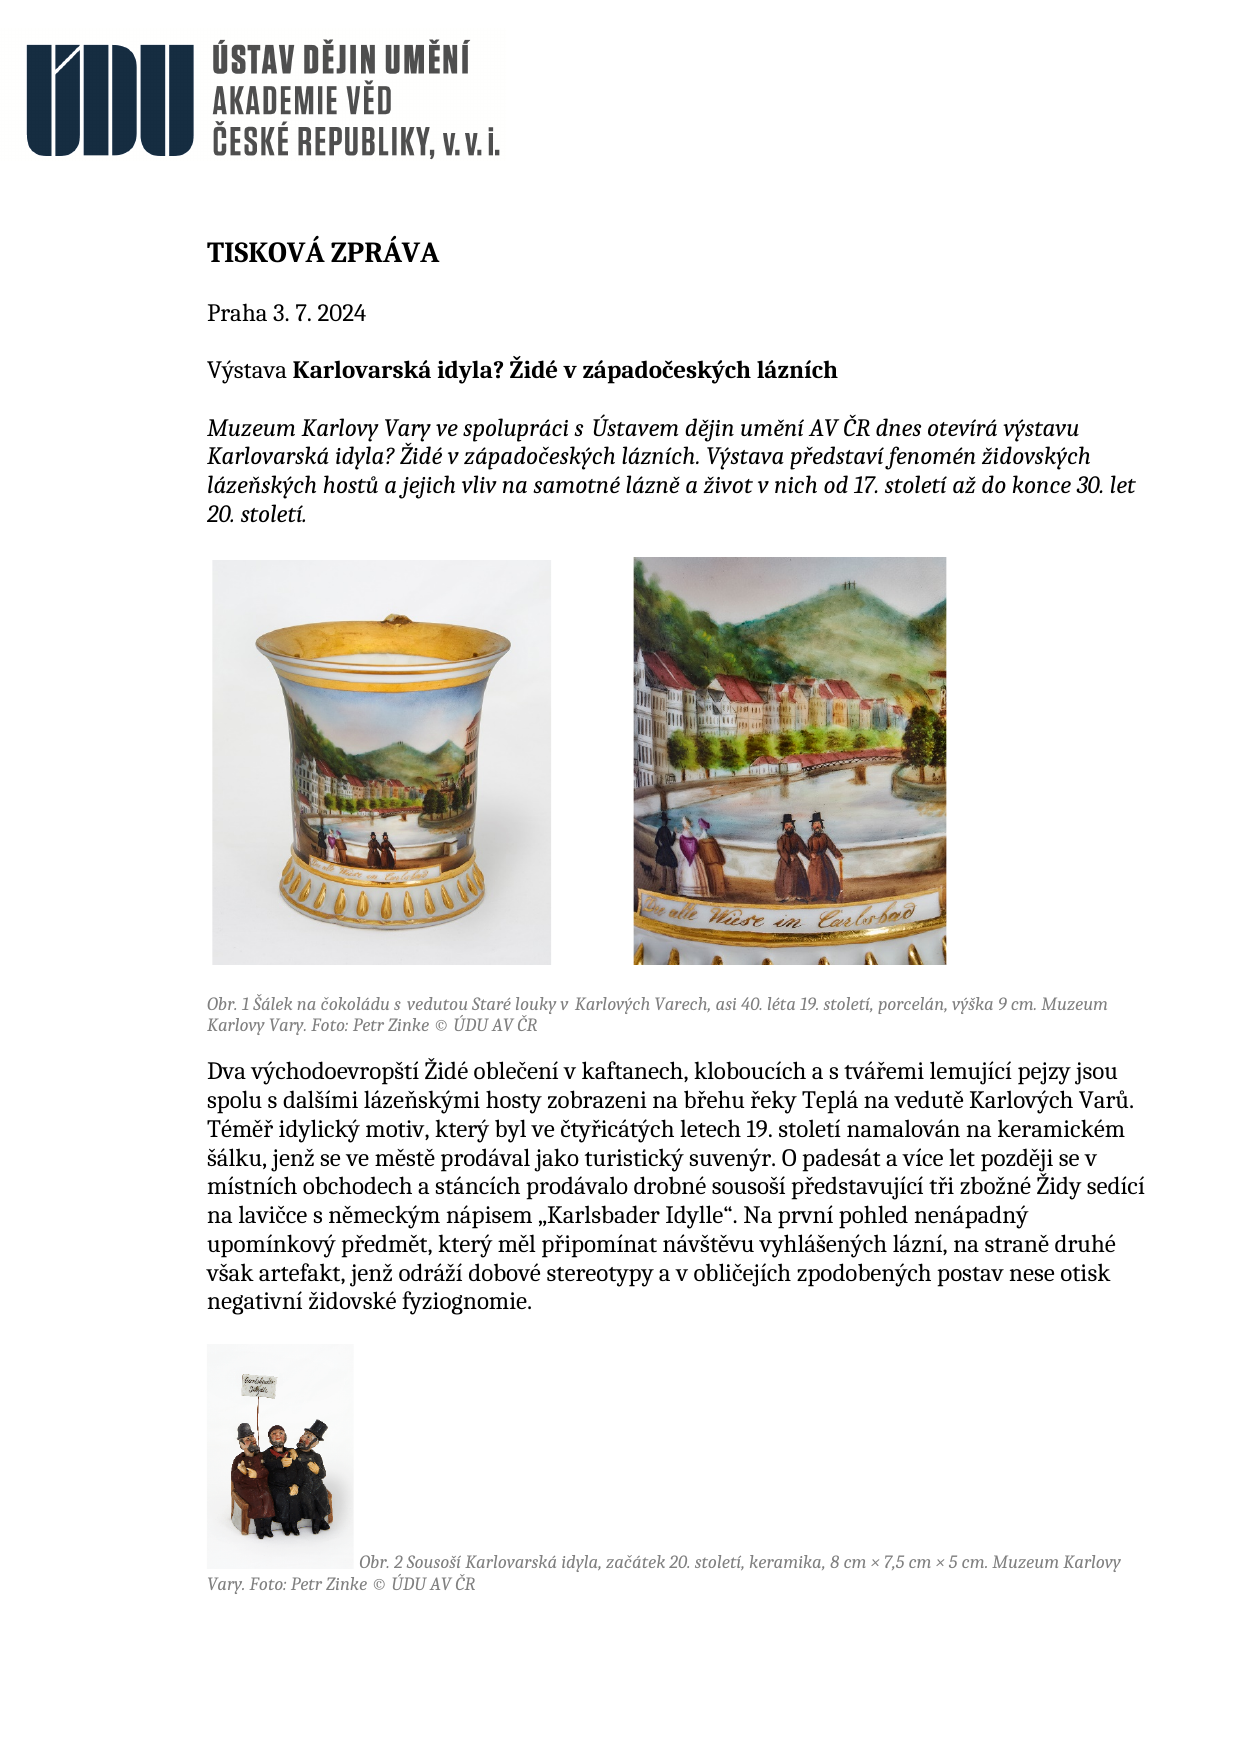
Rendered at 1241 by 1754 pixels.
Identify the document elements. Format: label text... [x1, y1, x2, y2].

picture [633, 557, 947, 965]
text Obr. 1 Šálek na čokoládu s vedutou Staré louky v Karlových Varech, asi 40. léta 19. století, porcelán, výška 9 cm. Muzeum Karlovy Vary. Foto: Petr Zinke © ÚDU AV ČR [207, 993, 1152, 1036]
text Muzeum Karlovy Vary ve spolupráci s Ústavem dějin umění AV ČR dnes otevírá výstavu Karlovarská idyla? Židé v západočeských lázních. Výstava představí fenomén židovských lázeňských hostů a jejich vliv na samotné lázně a život v nich od 17. století až do konce 30. let 20. století. [207, 413, 1152, 528]
text TISKOVÁ ZPRÁVA [207, 236, 1152, 270]
text Praha 3. 7. 2024 [207, 298, 1152, 327]
text Obr. 2 Sousoší Karlovarská idyla, začátek 20. století, keramika, 8 cm × 7,5 cm × 5 cm. Muzeum Karlovy Vary. Foto: Petr Zinke © ÚDU AV ČR [207, 1345, 1152, 1595]
text Dva východoevropští Židé oblečení v kaftanech, kloboucích a s tvářemi lemující pejzy jsou spolu s dalšími lázeňskými hosty zobrazeni na břehu řeky Teplá na vedutě Karlových Varů. Téměř idylický motiv, který byl ve čtyřicátých letech 19. století namalován na keramickém šálku, jenž se ve městě prodával jako turistický suvenýr. O padesát a více let později se v místních obchodech a stáncích prodávalo drobné sousoší představující tři zbožné Židy sedící na lavičce s německým nápisem „Karlsbader Idylle“. Na první pohled nenápadný upomínkový předmět, který měl připomínat návštěvu vyhlášených lázní, na straně druhé však artefakt, jenž odráží dobové stereotypy a v obličejích zpodobených postav nese otisk negativní židovské fyziognomie. [207, 1057, 1152, 1316]
picture [212, 560, 552, 965]
picture [206, 1344, 354, 1569]
text Výstava Karlovarská idyla? Židé v západočeských lázních [207, 356, 1152, 385]
picture [0, 28, 507, 161]
